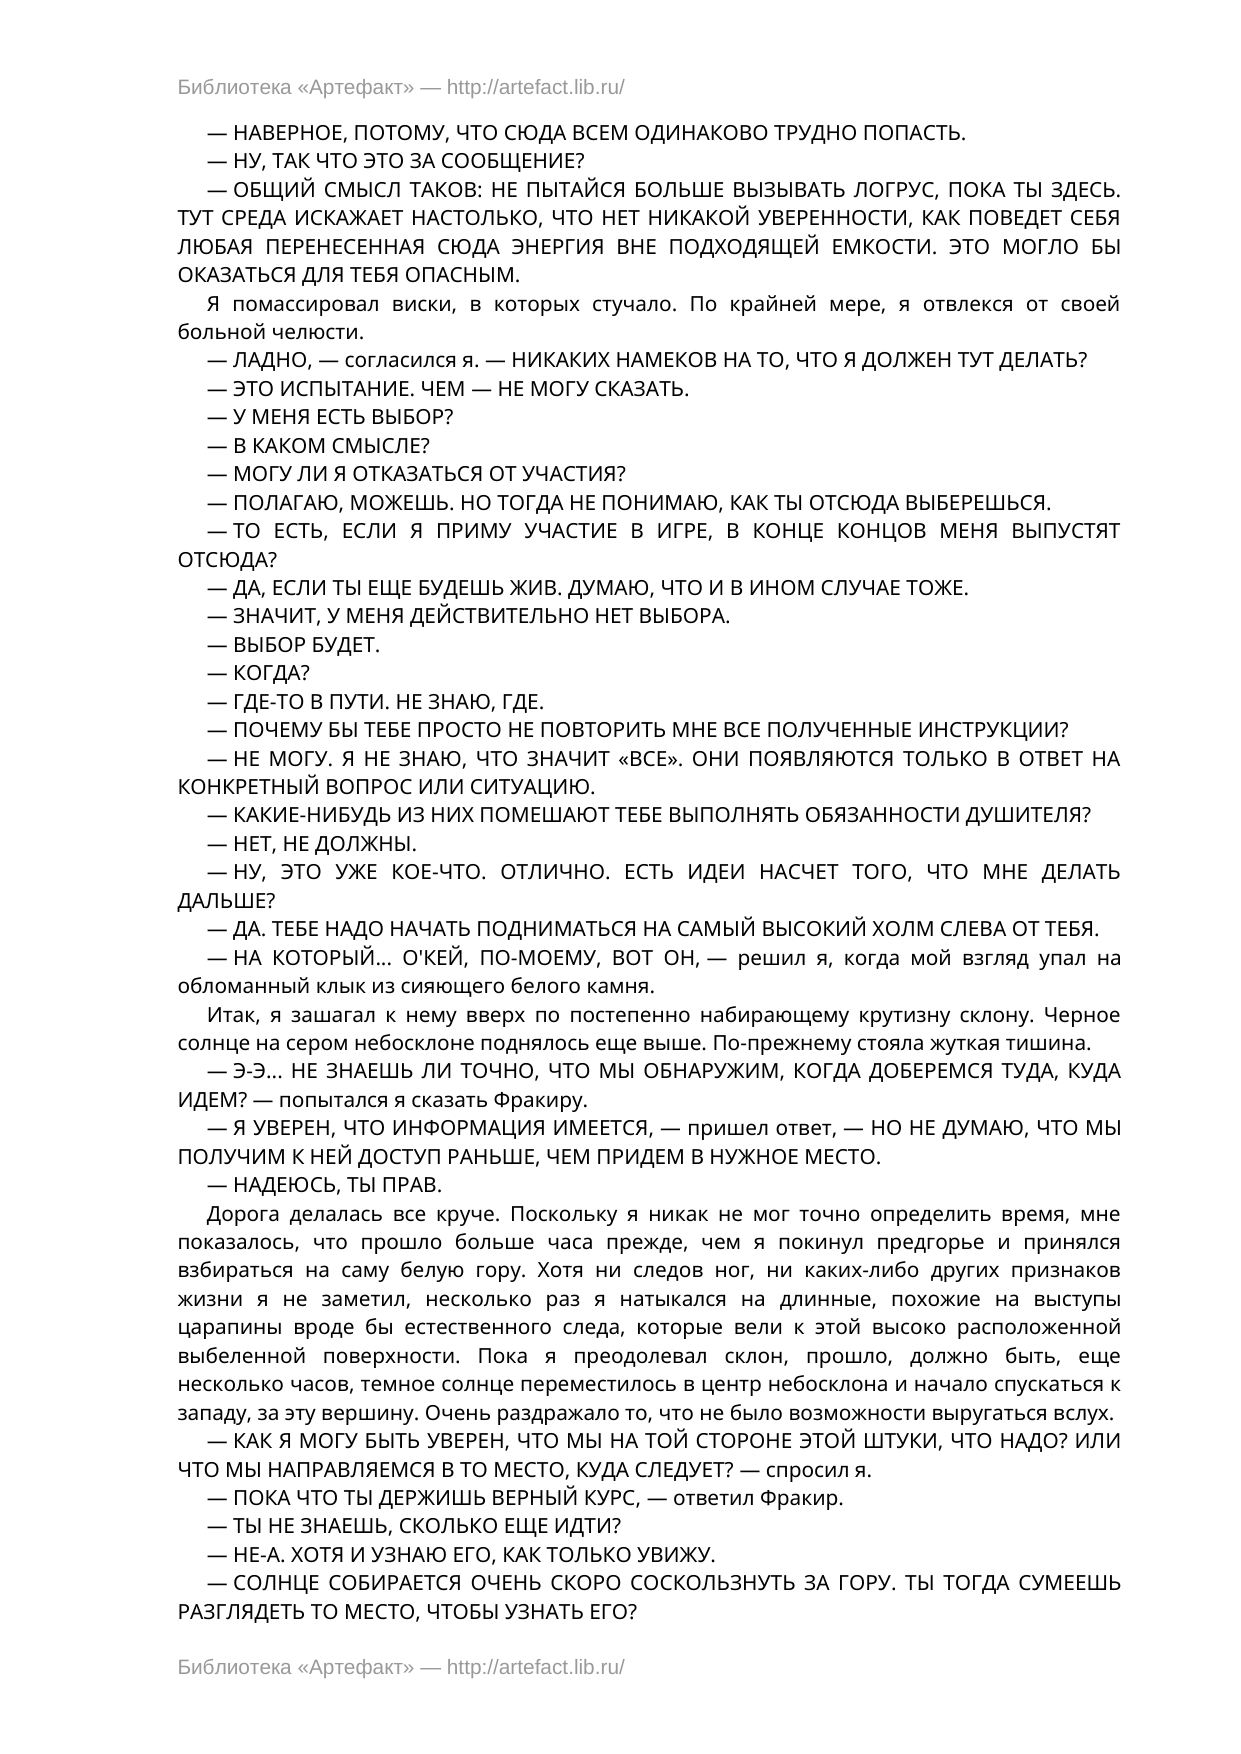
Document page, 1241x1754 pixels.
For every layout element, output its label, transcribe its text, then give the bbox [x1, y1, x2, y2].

text — Э-Э... НЕ ЗНАЕШЬ ЛИ ТОЧНО, ЧТО МЫ ОБНАРУЖИМ, КОГДА ДОБЕРЕМСЯ ТУДА, КУДА ИДЕМ? — попытался я сказать Фракиру. [177, 1057, 1122, 1113]
text — ПОЛАГАЮ, МОЖЕШЬ. НО ТОГДА НЕ ПОНИМАЮ, КАК ТЫ ОТСЮДА ВЫБЕРЕШЬСЯ. [177, 488, 1122, 516]
text — ЭТО ИСПЫТАНИЕ. ЧЕМ — НЕ МОГУ СКАЗАТЬ. [177, 374, 1122, 402]
text — ДА. ТЕБЕ НАДО НАЧАТЬ ПОДНИМАТЬСЯ НА САМЫЙ ВЫСОКИЙ ХОЛМ СЛЕВА ОТ ТЕБЯ. [177, 914, 1122, 943]
text — ПОЧЕМУ БЫ ТЕБЕ ПРОСТО НЕ ПОВТОРИТЬ МНЕ ВСЕ ПОЛУЧЕННЫЕ ИНСТРУКЦИИ? [177, 715, 1122, 744]
text — ЛАДНО, — согласился я. — НИКАКИХ НАМЕКОВ НА ТО, ЧТО Я ДОЛЖЕН ТУТ ДЕЛАТЬ? [177, 346, 1122, 374]
text — ДА, ЕСЛИ ТЫ ЕЩЕ БУДЕШЬ ЖИВ. ДУМАЮ, ЧТО И В ИНОМ СЛУЧАЕ ТОЖЕ. [177, 573, 1122, 602]
text — НУ, ЭТО УЖЕ КОЕ-ЧТО. ОТЛИЧНО. ЕСТЬ ИДЕИ НАСЧЕТ ТОГО, ЧТО МНЕ ДЕЛАТЬ ДАЛЬШЕ? [177, 857, 1122, 914]
text — ТЫ НЕ ЗНАЕШЬ, СКОЛЬКО ЕЩЕ ИДТИ? [177, 1512, 1122, 1540]
text — ВЫБОР БУДЕТ. [177, 630, 1122, 658]
text — НЕ-А. ХОТЯ И УЗНАЮ ЕГО, КАК ТОЛЬКО УВИЖУ. [177, 1540, 1122, 1568]
text — Я УВЕРЕН, ЧТО ИНФОРМАЦИЯ ИМЕЕТСЯ, — пришел ответ, — НО НЕ ДУМАЮ, ЧТО МЫ ПОЛУЧИМ К НЕЙ ДОСТУП РАНЬШЕ, ЧЕМ ПРИДЕМ В НУЖНОЕ МЕСТО. [177, 1113, 1122, 1170]
text — СОЛНЦЕ СОБИРАЕТСЯ ОЧЕНЬ СКОРО СОСКОЛЬЗНУТЬ ЗА ГОРУ. ТЫ ТОГДА СУМЕЕШЬ РАЗГЛЯДЕТЬ ТО МЕСТО, ЧТОБЫ УЗНАТЬ ЕГО? [177, 1568, 1122, 1625]
text — В КАКОМ СМЫСЛЕ? [177, 431, 1122, 459]
text — НАВЕРНОЕ, ПОТОМУ, ЧТО СЮДА ВСЕМ ОДИНАКОВО ТРУДНО ПОПАСТЬ. [177, 118, 1122, 147]
text — НЕТ, НЕ ДОЛЖНЫ. [177, 829, 1122, 857]
text — ГДЕ-ТО В ПУТИ. НЕ ЗНАЮ, ГДЕ. [177, 687, 1122, 715]
text — НЕ МОГУ. Я НЕ ЗНАЮ, ЧТО ЗНАЧИТ «ВСЕ». ОНИ ПОЯВЛЯЮТСЯ ТОЛЬКО В ОТВЕТ НА КОНКРЕТНЫЙ ВОПРОС ИЛИ СИТУАЦИЮ. [177, 744, 1122, 801]
text Я помассировал виски, в которых стучало. По крайней мере, я отвлекся от своей больной челюсти. [177, 289, 1122, 346]
text — НА КОТОРЫЙ... О'КЕЙ, ПО-МОЕМУ, ВОТ ОН, — решил я, когда мой взгляд упал на обломанный клык из сияющего белого камня. [177, 943, 1122, 1000]
text — ТО ЕСТЬ, ЕСЛИ Я ПРИМУ УЧАСТИЕ В ИГРЕ, В КОНЦЕ КОНЦОВ МЕНЯ ВЫПУСТЯТ ОТСЮДА? [177, 516, 1122, 573]
text — ПОКА ЧТО ТЫ ДЕРЖИШЬ ВЕРНЫЙ КУРС, — ответил Фракир. [177, 1483, 1122, 1512]
text Итак, я зашагал к нему вверх по постепенно набирающему крутизну склону. Черное солнце на сером небосклоне поднялось еще выше. По-прежнему стояла жуткая тишина. [177, 1000, 1122, 1057]
text — КАКИЕ-НИБУДЬ ИЗ НИХ ПОМЕШАЮТ ТЕБЕ ВЫПОЛНЯТЬ ОБЯЗАННОСТИ ДУШИТЕЛЯ? [177, 801, 1122, 829]
text — МОГУ ЛИ Я ОТКАЗАТЬСЯ ОТ УЧАСТИЯ? [177, 459, 1122, 488]
text — У МЕНЯ ЕСТЬ ВЫБОР? [177, 402, 1122, 431]
text — ЗНАЧИТ, У МЕНЯ ДЕЙСТВИТЕЛЬНО НЕТ ВЫБОРА. [177, 602, 1122, 630]
text — ОБЩИЙ СМЫСЛ ТАКОВ: НЕ ПЫТАЙСЯ БОЛЬШЕ ВЫЗЫВАТЬ ЛОГРУС, ПОКА ТЫ ЗДЕСЬ. ТУТ СРЕДА ИСКАЖАЕТ НАСТОЛЬКО, ЧТО НЕТ НИКАКОЙ УВЕРЕННОСТИ, КАК ПОВЕДЕТ СЕБЯ ЛЮБАЯ ПЕРЕНЕСЕННАЯ СЮДА ЭНЕРГИЯ ВНЕ ПОДХОДЯЩЕЙ ЕМКОСТИ. ЭТО МОГЛО БЫ ОКАЗАТЬСЯ ДЛЯ ТЕБЯ ОПАСНЫМ. [177, 175, 1122, 289]
text Дорога делалась все круче. Поскольку я никак не мог точно определить время, мне показалось, что прошло больше часа прежде, чем я покинул предгорье и принялся взбираться на саму белую гору. Хотя ни следов ног, ни каких-либо других признаков жизни я не заметил, несколько раз я натыкался на длинные, похожие на выступы царапины вроде бы естественного следа, которые вели к этой высоко расположенной выбеленной поверхности. Пока я преодолевал склон, прошло, должно быть, еще несколько часов, темное солнце переместилось в центр небосклона и начало спускаться к западу, за эту вершину. Очень раздражало то, что не было возможности выругаться вслух. [177, 1199, 1122, 1426]
text — КОГДА? [177, 658, 1122, 687]
text — НАДЕЮСЬ, ТЫ ПРАВ. [177, 1170, 1122, 1199]
text — НУ, ТАК ЧТО ЭТО ЗА СООБЩЕНИЕ? [177, 147, 1122, 175]
text — КАК Я МОГУ БЫТЬ УВЕРЕН, ЧТО МЫ НА ТОЙ СТОРОНЕ ЭТОЙ ШТУКИ, ЧТО НАДО? ИЛИ ЧТО МЫ НАПРАВЛЯЕМСЯ В ТО МЕСТО, КУДА СЛЕДУЕТ? — спросил я. [177, 1426, 1122, 1483]
